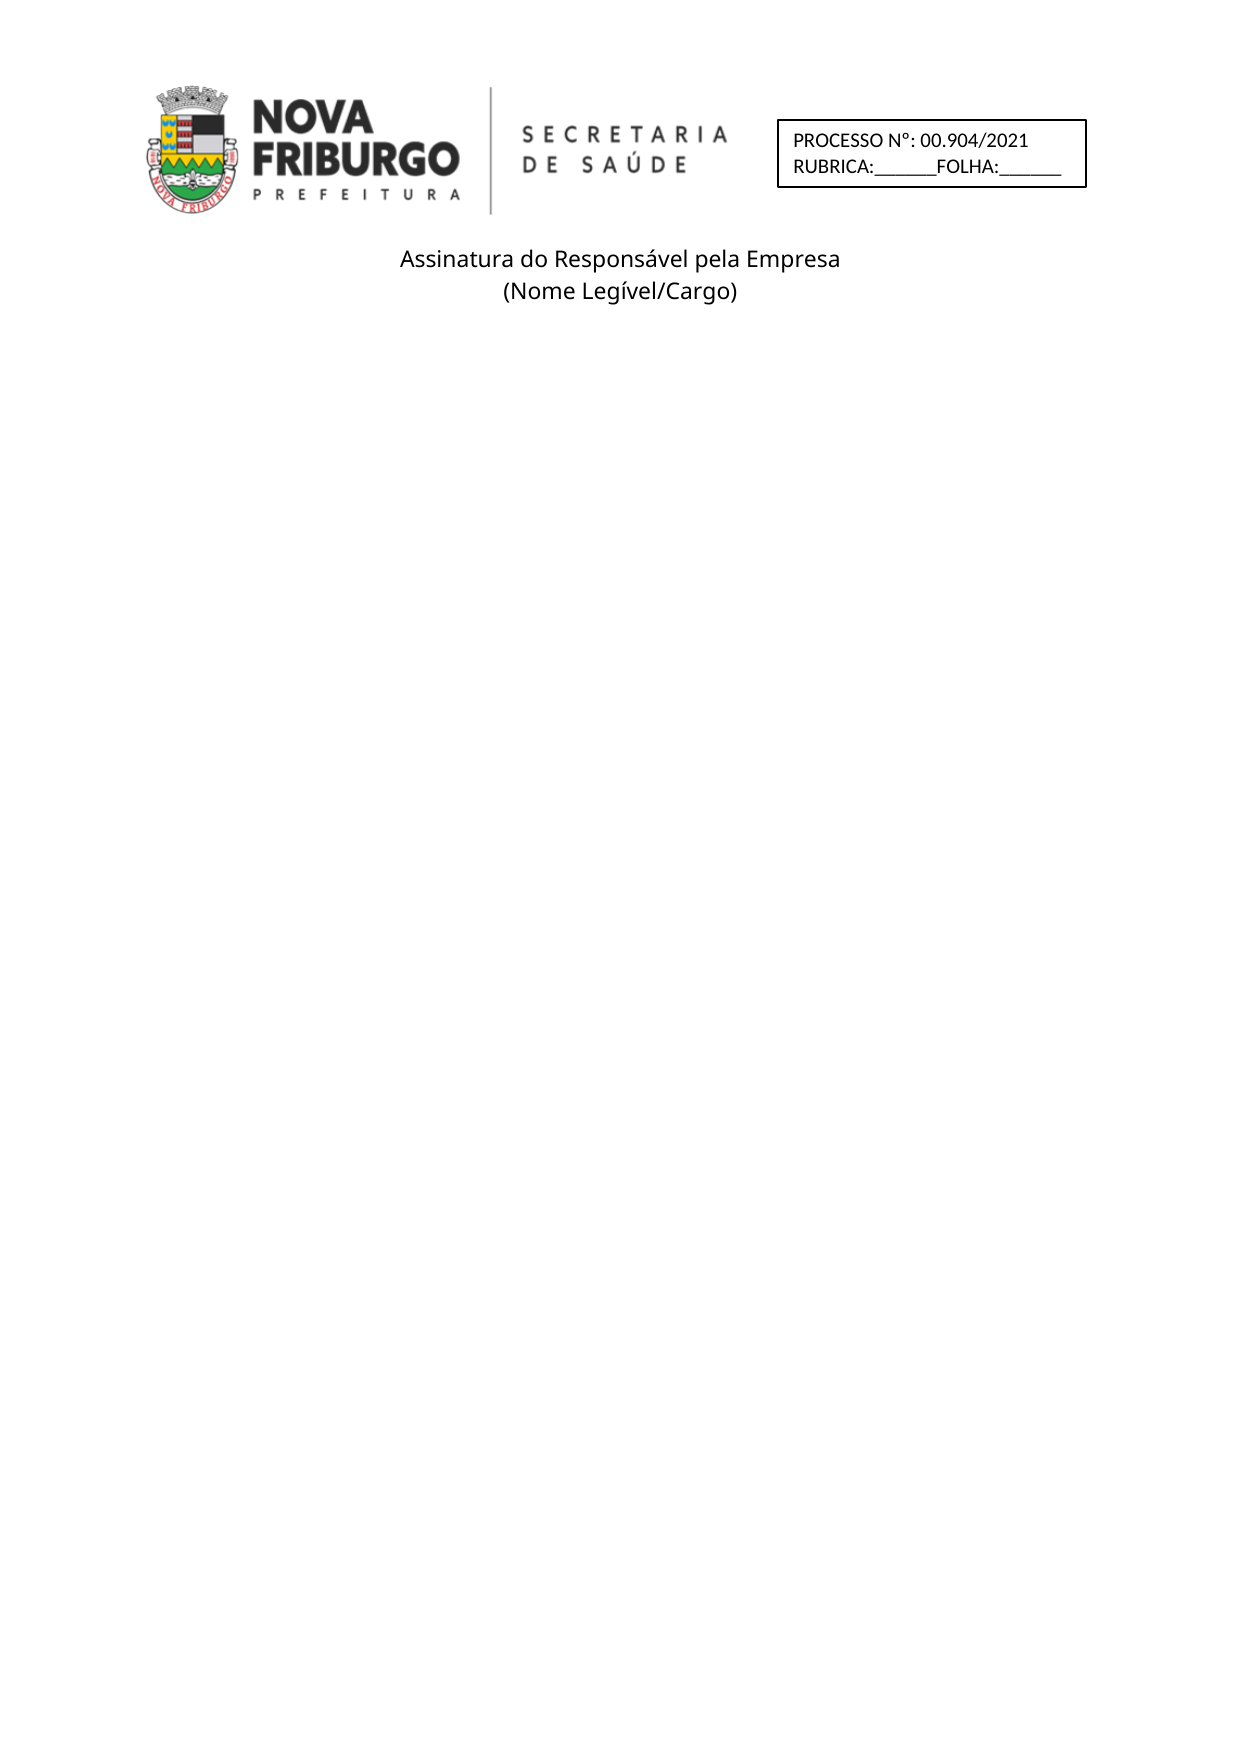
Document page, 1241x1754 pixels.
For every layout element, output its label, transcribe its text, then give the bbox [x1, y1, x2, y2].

picture [134, 75, 744, 229]
text (Nome Legível/Cargo) [148, 274, 1092, 306]
text Assinatura do Responsável pela Empresa [148, 243, 1092, 274]
